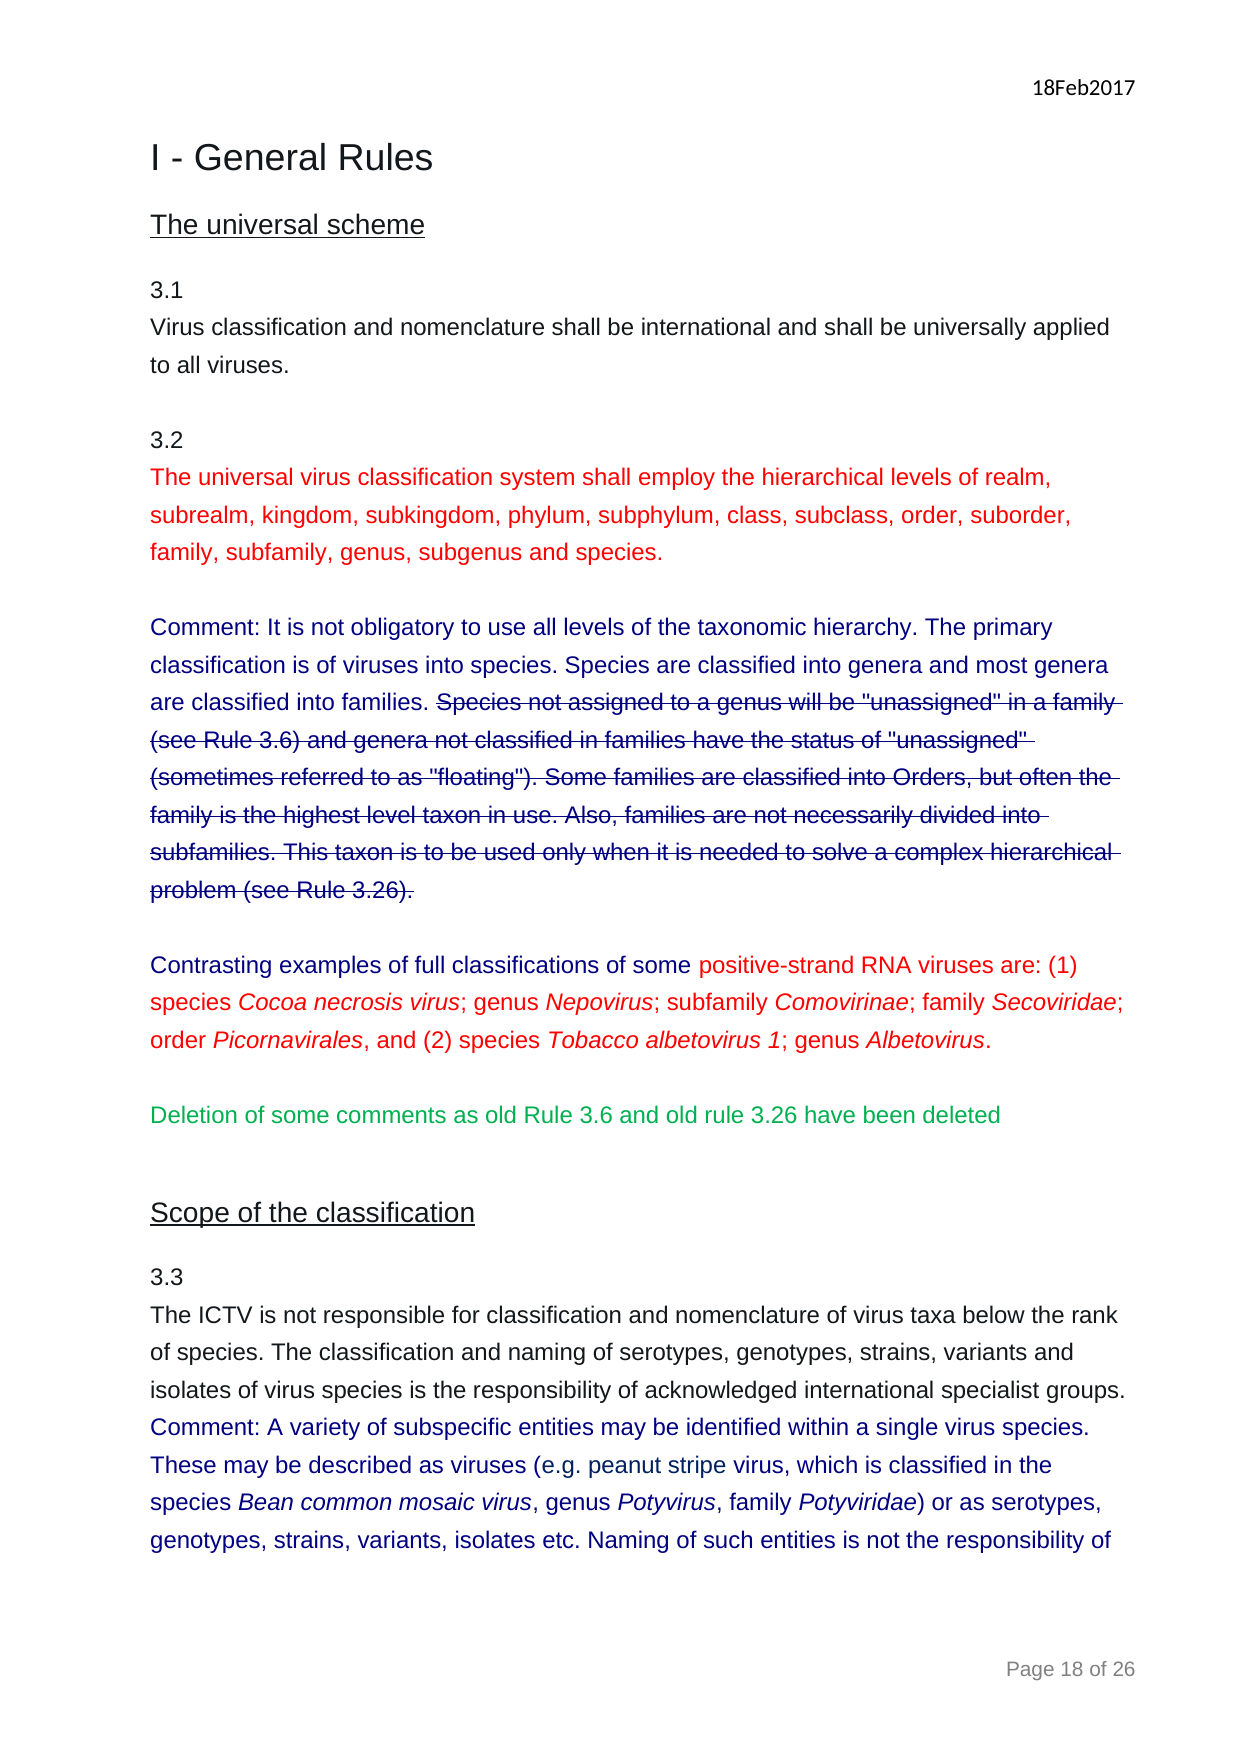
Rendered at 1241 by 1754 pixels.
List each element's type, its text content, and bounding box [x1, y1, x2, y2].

text 3.3 [150, 1253, 1135, 1291]
text Scope of the classification [150, 1191, 1135, 1228]
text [150, 1403, 1135, 1553]
text 3.2 [150, 416, 1135, 453]
text Deletion of some comments as old Rule 3.6 and old rule 3.26 have been deleted [150, 1091, 1135, 1128]
text The ICTV is not responsible for classification and nomenclature of virus taxa below the rank of species. The classification and naming of serotypes, genotypes, strains, variants and isolates of virus species is the responsibility of acknowledged international specialist groups. [150, 1291, 1135, 1403]
text Virus classification and nomenclature shall be international and shall be universally applied to all viruses. [150, 303, 1135, 378]
text Contrasting examples of full classifications of some positive-strand RNA viruses are: (1) species Cocoa necrosis virus; genus Nepovirus; subfamily Comovirinae; family Secoviridae; order Picornavirales, and (2) species Tobacco albetovirus 1; genus Albetovirus. [150, 941, 1135, 1053]
text Comment: It is not obligatory to use all levels of the taxonomic hierarchy. The primary classification is of viruses into species. Species are classified into genera and most genera are classified into families. Species not assigned to a genus will be "unassigned" in a family (see Rule 3.6) and genera not classified in families have the status of "unassigned" (sometimes referred to as "floating"). Some families are classified into Orders, but often the family is the highest level taxon in use. Also, families are not necessarily divided into subfamilies. This taxon is to be used only when it is needed to solve a complex hierarchical problem (see Rule 3.26). [150, 603, 1135, 941]
text The universal scheme [150, 203, 1135, 241]
text 3.1 [150, 266, 1135, 303]
text I - General Rules [150, 135, 1135, 178]
text The universal virus classification system shall employ the hierarchical levels of realm, subrealm, kingdom, subkingdom, phylum, subphylum, class, subclass, order, suborder, family, subfamily, genus, subgenus and species. [150, 453, 1135, 566]
